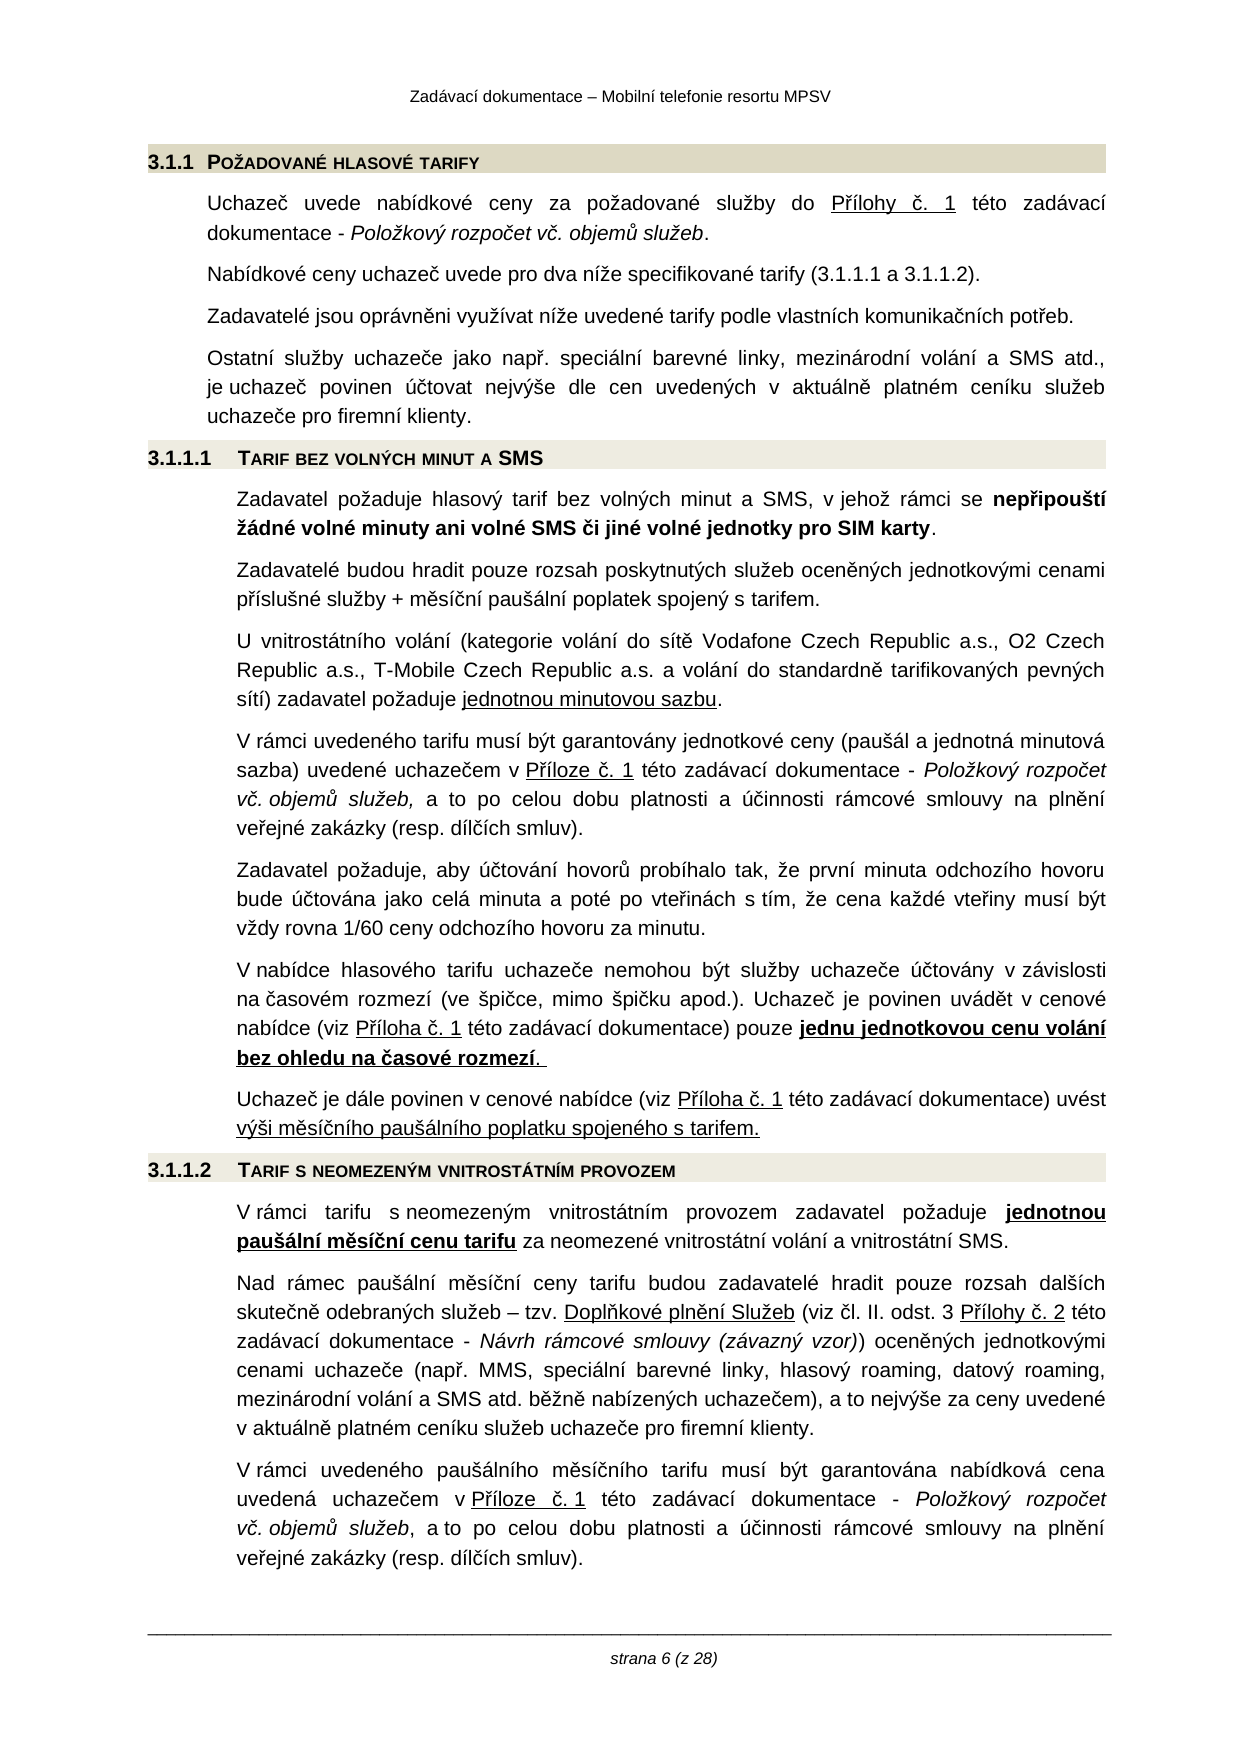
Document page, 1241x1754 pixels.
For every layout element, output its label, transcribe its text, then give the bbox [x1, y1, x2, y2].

text V nabídce hlasového tarifu uchazeče nemohou být služby uchazeče účtovány v závislosti na časovém rozmezí (ve špičce, mimo špičku apod.). Uchazeč je povinen uvádět v cenové nabídce (viz Příloha č. 1 této zadávací dokumentace) pouze jednu jednotkovou cenu volání bez ohledu na časové rozmezí. [236, 953, 1106, 1069]
text U vnitrostátního volání (kategorie volání do sítě Vodafone Czech Republic a.s., O2 Czech Republic a.s., T-Mobile Czech Republic a.s. a volání do standardně tarifikovaných pevných sítí) zadavatel požaduje jednotnou minutovou sazbu. [236, 623, 1106, 711]
text Zadavatel požaduje, aby účtování hovorů probíhalo tak, že první minuta odchozího hovoru bude účtována jako celá minuta a poté po vteřinách s tím, že cena každé vteřiny musí být vždy rovna 1/60 ceny odchozího hovoru za minutu. [236, 853, 1106, 940]
text Zadavatelé budou hradit pouze rozsah poskytnutých služeb oceněných jednotkovými cenami příslušné služby + měsíční paušální poplatek spojený s tarifem. [236, 553, 1106, 611]
text V rámci tarifu s neomezeným vnitrostátním provozem zadavatel požaduje jednotnou paušální měsíční cenu tarifu za neomezené vnitrostátní volání a vnitrostátní SMS. [236, 1194, 1106, 1253]
text V rámci uvedeného tarifu musí být garantovány jednotkové ceny (paušál a jednotná minutová sazba) uvedené uchazečem v Příloze č. 1 této zadávací dokumentace - Položkový rozpočet vč. objemů služeb, a to po celou dobu platnosti a účinnosti rámcové smlouvy na plnění veřejné zakázky (resp. dílčích smluv). [236, 723, 1106, 840]
text Uchazeč je dále povinen v cenové nabídce (viz Příloha č. 1 této zadávací dokumentace) uvést výši měsíčního paušálního poplatku spojeného s tarifem. [236, 1082, 1106, 1140]
text Zadavatel požaduje hlasový tarif bez volných minut a SMS, v jehož rámci se nepřipouští žádné volné minuty ani volné SMS či jiné volné jednotky pro SIM karty. [236, 482, 1106, 540]
subtitle Tarif s neomezeným vnitrostátním provozem [148, 1153, 1106, 1182]
text Nabídkové ceny uchazeč uvede pro dva níže specifikované tarify (3.1.1.1 a 3.1.1.2). [207, 257, 1106, 286]
text V rámci uvedeného paušálního měsíčního tarifu musí být garantována nabídková cena uvedená uchazečem v Příloze č. 1 této zadávací dokumentace - Položkový rozpočet vč. objemů služeb, a to po celou dobu platnosti a účinnosti rámcové smlouvy na plnění veřejné zakázky (resp. dílčích smluv). [236, 1453, 1106, 1569]
text Zadavatelé jsou oprávněni využívat níže uvedené tarify podle vlastních komunikačních potřeb. [207, 298, 1106, 328]
text Uchazeč uvede nabídkové ceny za požadované služby do Přílohy č. 1 této zadávací dokumentace - Položkový rozpočet vč. objemů služeb. [207, 186, 1106, 244]
subtitle Požadované hlasové tarify [148, 144, 1106, 173]
subtitle Tarif bez volných minut a SMS [148, 440, 1106, 469]
text Nad rámec paušální měsíční ceny tarifu budou zadavatelé hradit pouze rozsah dalších skutečně odebraných služeb – tzv. Doplňkové plnění Služeb (viz čl. II. odst. 3 Přílohy č. 2 této zadávací dokumentace - Návrh rámcové smlouvy (závazný vzor)) oceněných jednotkovými cenami uchazeče (např. MMS, speciální barevné linky, hlasový roaming, datový roaming, mezinárodní volání a SMS atd. běžně nabízených uchazečem), a to nejvýše za ceny uvedené v aktuálně platném ceníku služeb uchazeče pro firemní klienty. [236, 1265, 1106, 1440]
text Ostatní služby uchazeče jako např. speciální barevné linky, mezinárodní volání a SMS atd., je uchazeč povinen účtovat nejvýše dle cen uvedených v aktuálně platném ceníku služeb uchazeče pro firemní klienty. [207, 340, 1106, 428]
